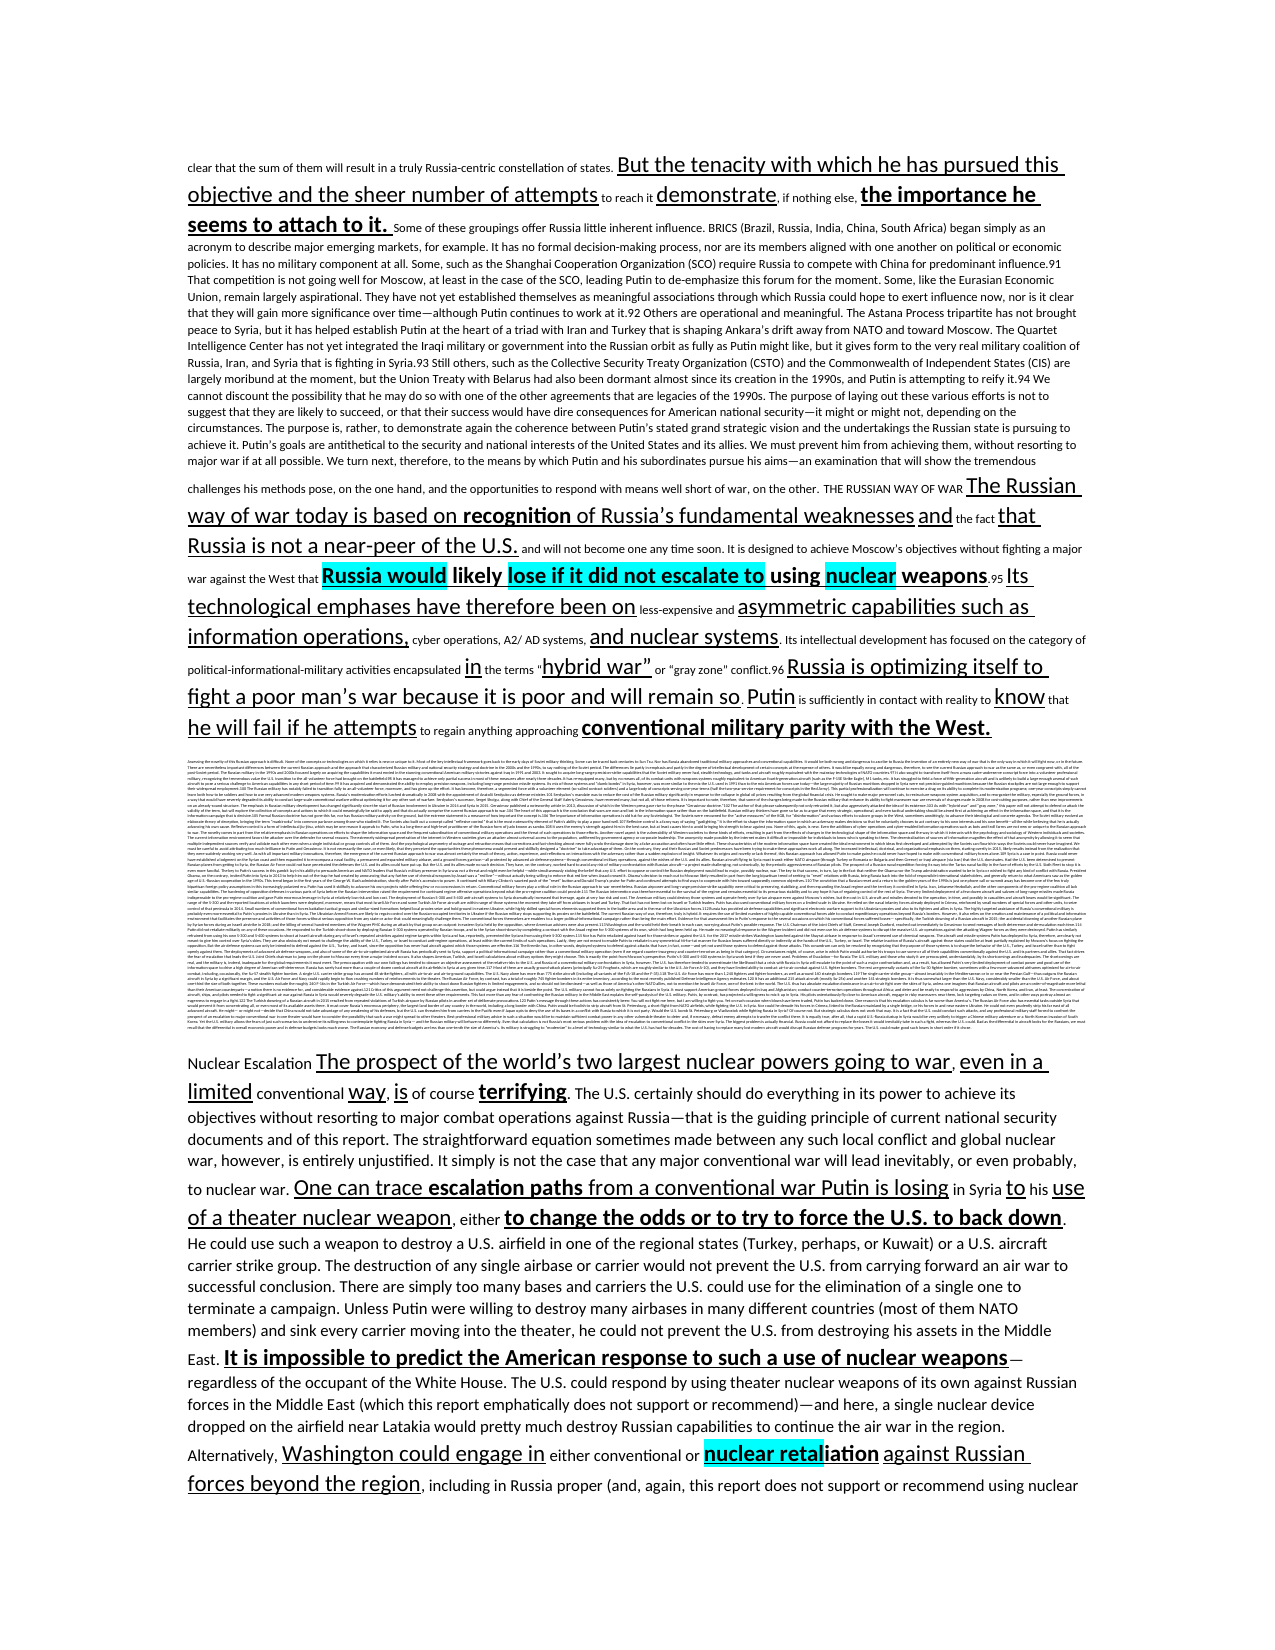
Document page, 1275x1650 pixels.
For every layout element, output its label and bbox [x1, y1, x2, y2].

text [187, 150, 1087, 741]
text [187, 1047, 1087, 1497]
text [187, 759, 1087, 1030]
